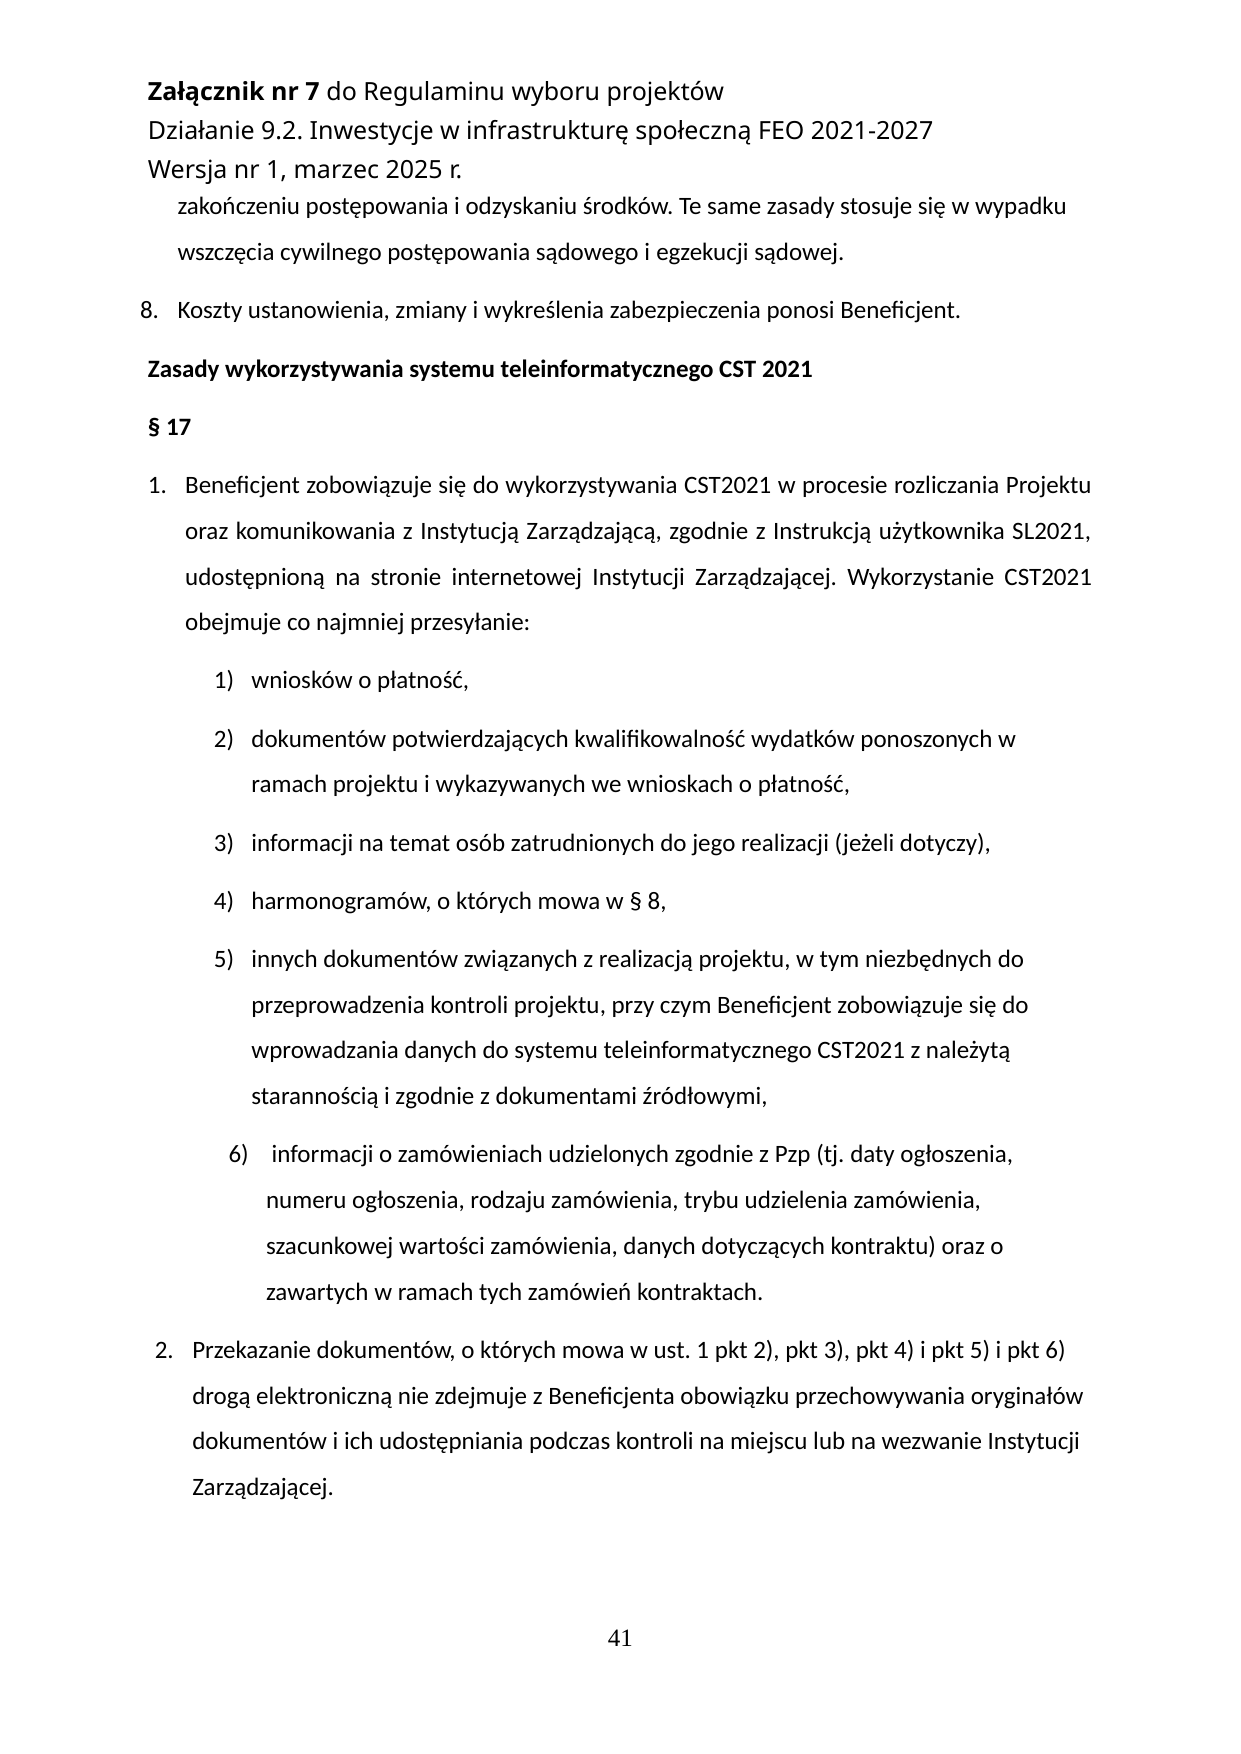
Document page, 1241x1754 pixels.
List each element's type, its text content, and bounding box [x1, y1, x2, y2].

list informacji o zamówieniach udzielonych zgodnie z Pzp (tj. daty ogłoszenia, numeru ogłoszenia, rodzaju zamówienia, trybu udzielenia zamówienia, szacunkowej wartości zamówienia, danych dotyczących kontraktu) oraz o zawartych w ramach tych zamówień kontraktach. [228, 1139, 1092, 1306]
list Koszty ustanowienia, zmiany i wykreślenia zabezpieczenia ponosi Beneficjent. [140, 294, 1092, 325]
list wniosków o płatność, [214, 664, 1092, 695]
list Beneficjent zobowiązuje się do wykorzystywania CST2021 w procesie rozliczania Projektu oraz komunikowania z Instytucją Zarządzającą, zgodnie z Instrukcją użytkownika SL2021, udostępnioną na stronie internetowej Instytucji Zarządzającej. Wykorzystanie CST2021 obejmuje co najmniej przesyłanie: [148, 469, 1092, 637]
text § 17 [148, 411, 1092, 441]
list informacji na temat osób zatrudnionych do jego realizacji (jeżeli dotyczy), [214, 827, 1092, 857]
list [140, 191, 1092, 267]
list harmonogramów, o których mowa w § 8, [214, 885, 1092, 916]
list dokumentów potwierdzających kwalifikowalność wydatków ponoszonych w ramach projektu i wykazywanych we wnioskach o płatność, [214, 723, 1092, 799]
text Zasady wykorzystywania systemu teleinformatycznego CST 2021 [148, 353, 1092, 383]
list Przekazanie dokumentów, o których mowa w ust. 1 pkt 2), pkt 3), pkt 4) i pkt 5) i pkt 6) drogą elektroniczną nie zdejmuje z Beneficjenta obowiązku przechowywania oryginałów dokumentów i ich udostępniania podczas kontroli na miejscu lub na wezwanie Instytucji Zarządzającej. [154, 1334, 1092, 1502]
list innych dokumentów związanych z realizacją projektu, w tym niezbędnych do przeprowadzenia kontroli projektu, przy czym Beneficjent zobowiązuje się do wprowadzania danych do systemu teleinformatycznego CST2021 z należytą starannością i zgodnie z dokumentami źródłowymi, [214, 943, 1092, 1111]
